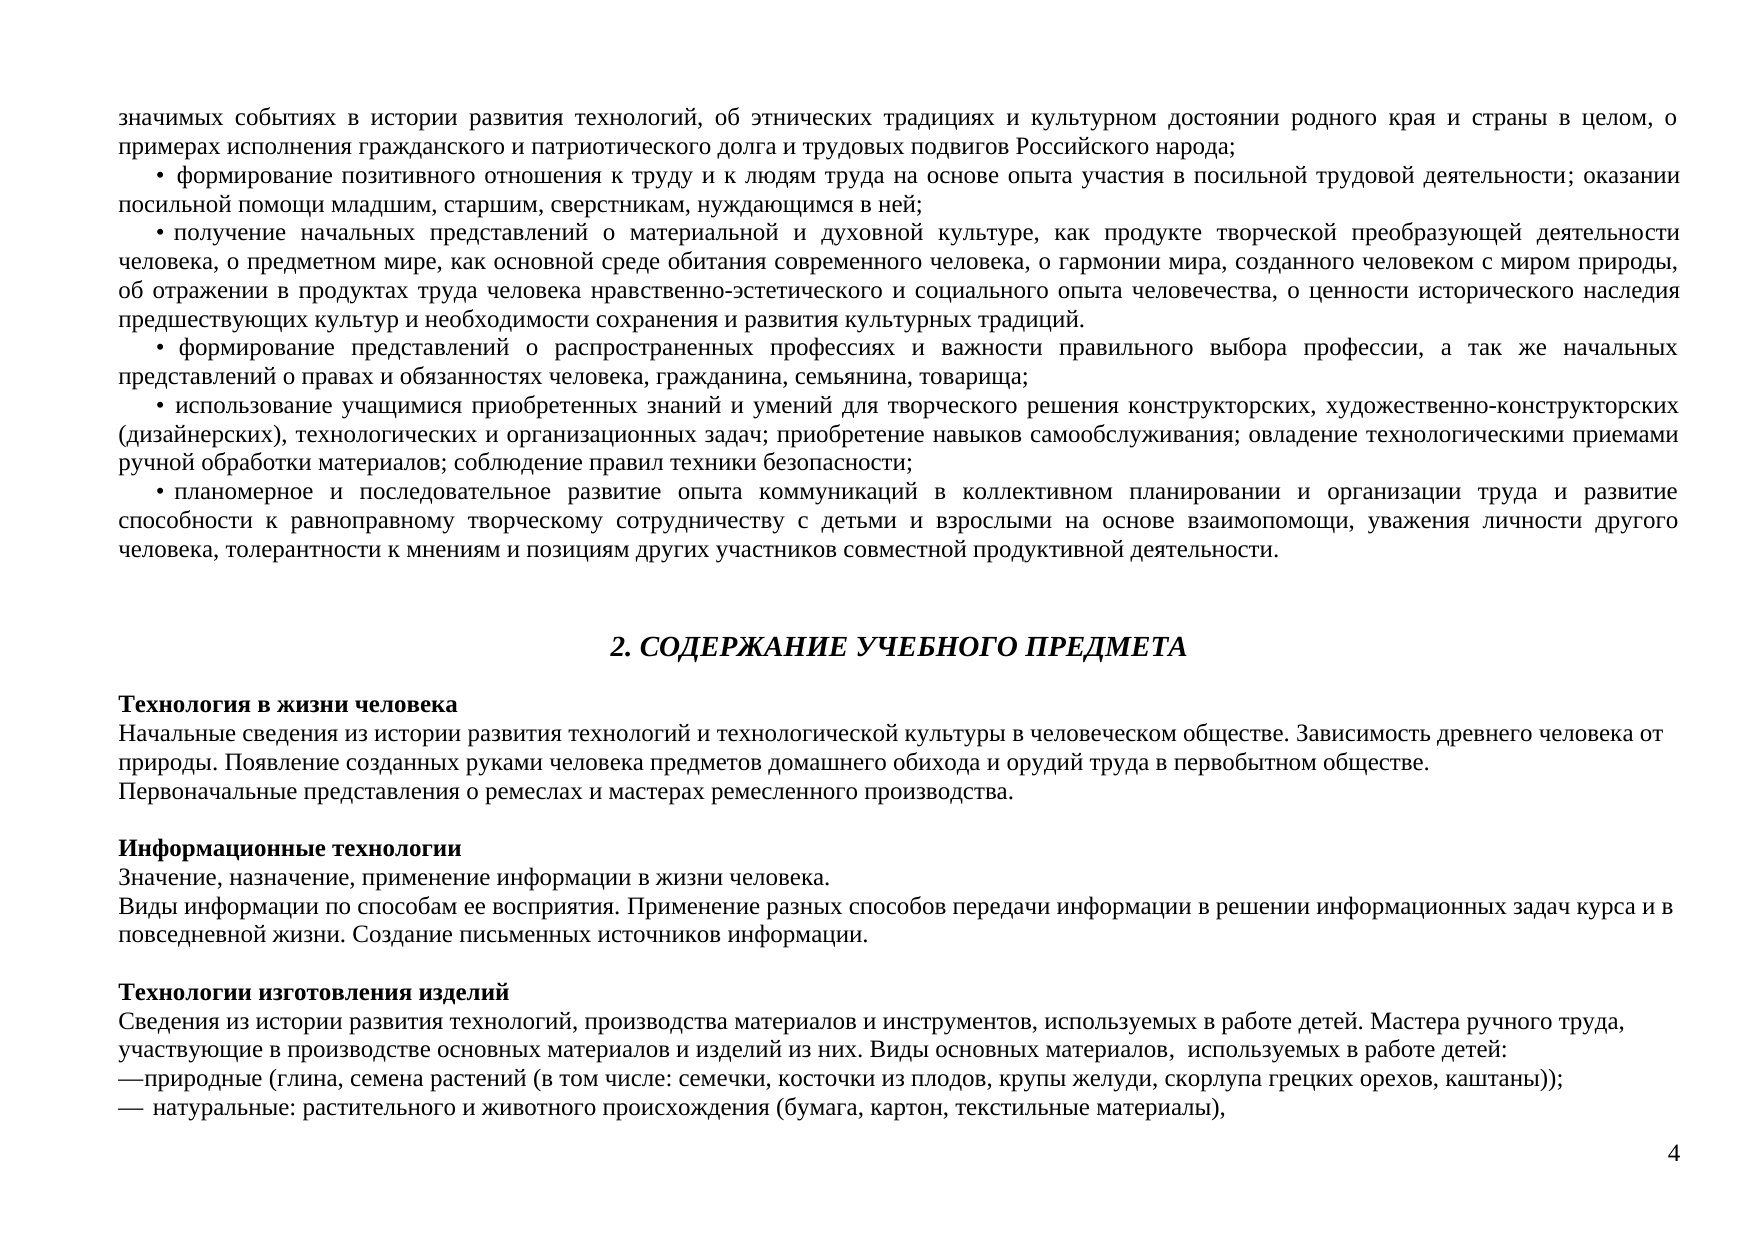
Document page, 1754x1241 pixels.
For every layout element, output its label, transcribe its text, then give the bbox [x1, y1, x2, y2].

text Первоначальные представления о ремеслах и мастерах ремесленного производства. [118, 776, 1680, 804]
text • формирование позитивного отношения к труду и к людям труда на основе опыта участия в посильной трудовой деятельности; оказании посильной помощи младшим, старшим, сверстникам, нуждающимся в ней; [118, 160, 1680, 217]
text 2. СОДЕРЖАНИЕ УЧЕБНОГО ПРЕДМЕТА [118, 629, 1680, 663]
text Сведения из истории развития технологий, производства материалов и инструментов, используемых в работе детей. Мастера ручного труда, участвующие в производстве основных материалов и изделий из них. Виды основных материалов, используемых в работе детей: [118, 1006, 1680, 1063]
text Значение, назначение, применение информации в жизни человека. [118, 862, 1680, 891]
text Информационные технологии [118, 833, 1680, 862]
text Виды информации по способам ее восприятия. Применение разных способов передачи информации в решении информационных задач курса и в повседневной жизни. Создание письменных источников информации. [118, 891, 1680, 948]
text — природные (глина, семена растений (в том числе: семечки, косточки из плодов, крупы желуди, скорлупа грецких орехов, каштаны)); [118, 1063, 1680, 1092]
text • получение начальных представлений о материальной и духовной культуре, как продукте творческой преобразующей деятельности человека, о предметном мире, как основной среде обитания современного человека, о гармонии мира, созданного человеком с миром природы, об отражении в продуктах труда человека нравственно-эстетического и социального опыта человечества, о ценности исторического наследия предшествующих культур и необходимости сохранения и развития культурных традиций. [118, 217, 1680, 332]
text Технология в жизни человека [118, 689, 1680, 718]
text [118, 102, 1680, 160]
text — натуральные: растительного и животного происхождения (бумага, картон, текстильные материалы), [118, 1092, 1680, 1121]
text • использование учащимися приобретенных знаний и умений для творческого решения конструкторских, художественно-конструкторских (дизайнерских), технологических и организационных задач; приобретение навыков самообслуживания; овладение технологическими приемами ручной обработки материалов; соблюдение правил техники безопасности; [118, 390, 1680, 476]
text • формирование представлений о распространенных профессиях и важности правильного выбора профессии, а так же начальных представлений о правах и обязанностях человека, гражданина, семьянина, товарища; [118, 332, 1680, 390]
text • планомерное и последовательное развитие опыта коммуникаций в коллективном планировании и организации труда и развитие способности к равноправному творческому сотрудничеству с детьми и взрослыми на основе взаимопомощи, уважения личности другого человека, толерантности к мнениям и позициям других участников совместной продуктивной деятельности. [118, 476, 1680, 562]
text Технологии изготовления изделий [118, 977, 1680, 1006]
text Начальные сведения из истории развития технологий и технологической культуры в человеческом обществе. Зависимость древнего человека от природы. Появление созданных руками человека предметов домашнего обихода и орудий труда в первобытном обществе. [118, 718, 1680, 776]
